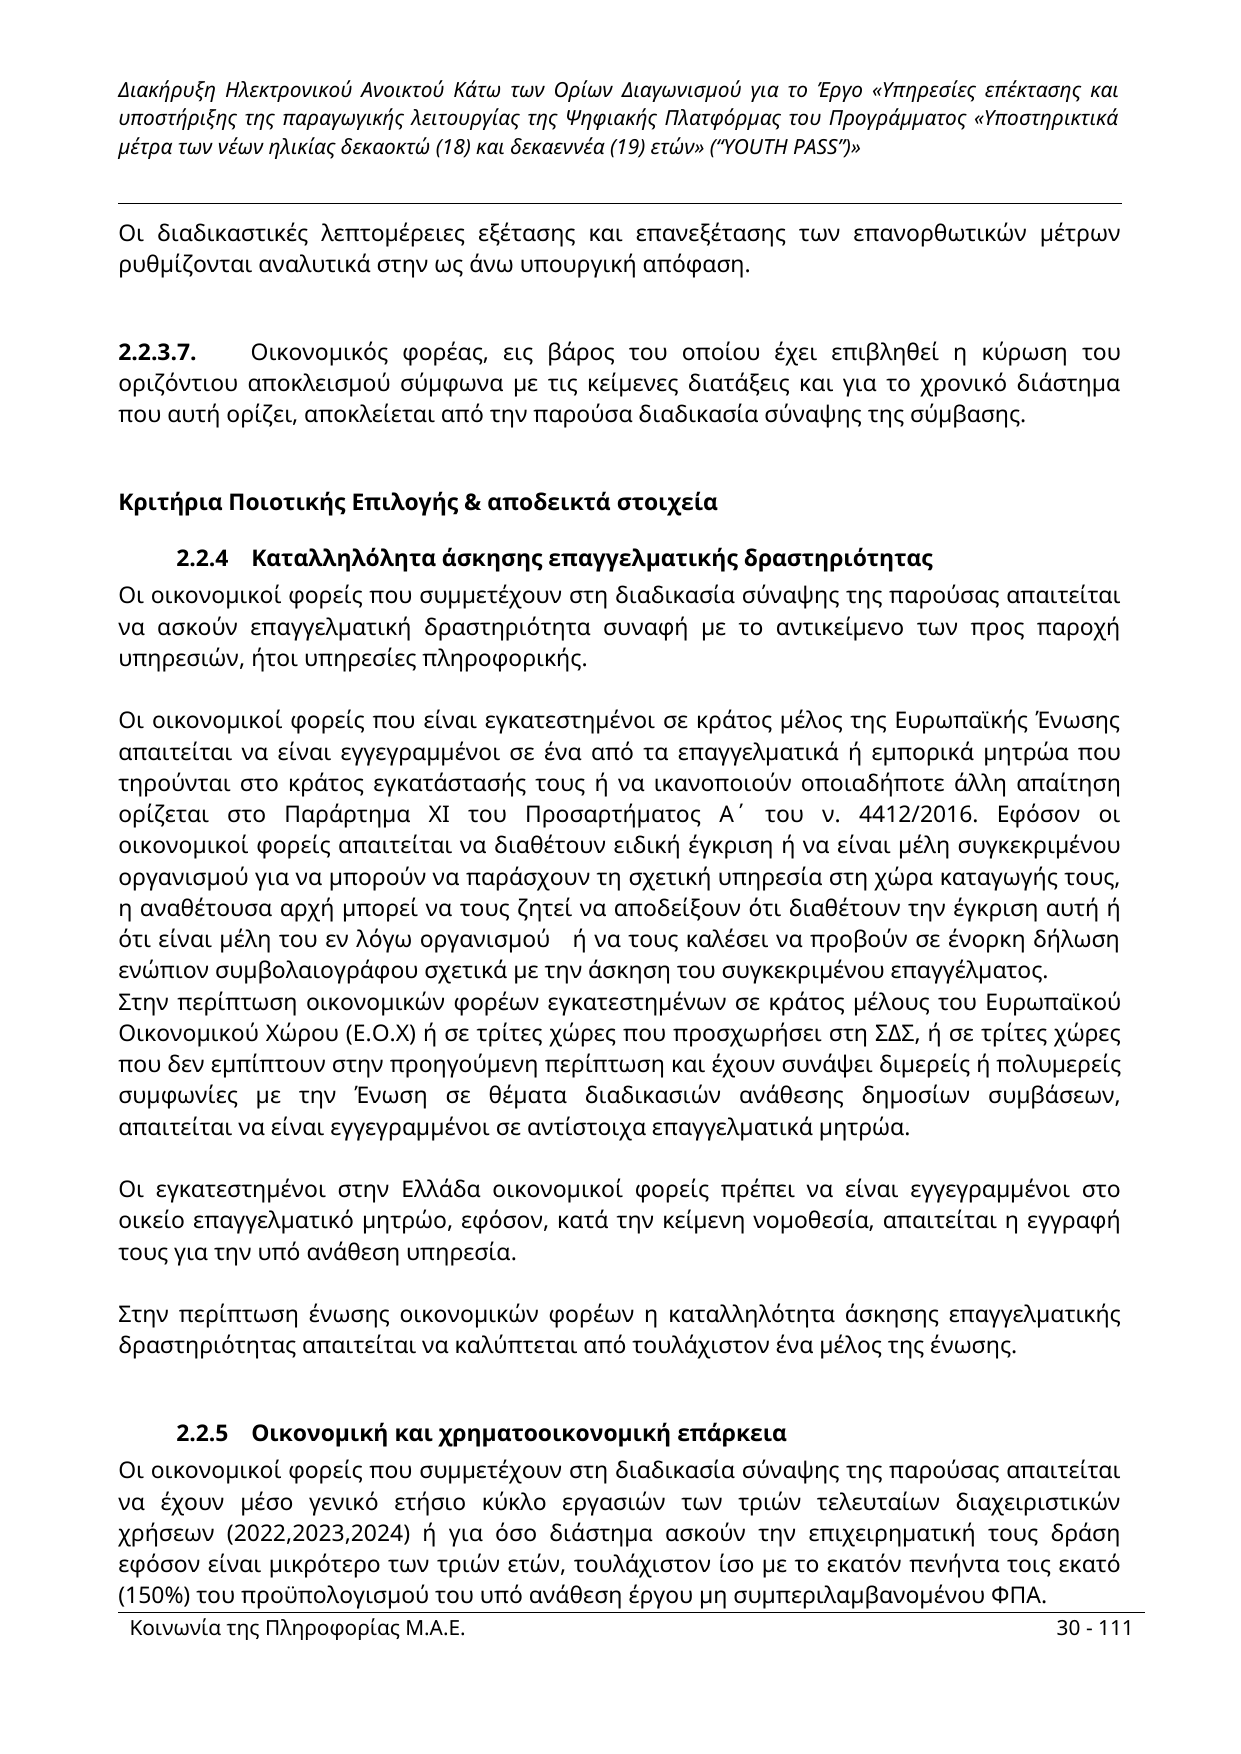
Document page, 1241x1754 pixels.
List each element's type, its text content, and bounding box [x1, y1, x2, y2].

list Οι εγκατεστημένοι στην Ελλάδα οικονομικοί φορείς πρέπει να είναι εγγεγραμμένοι στο οικείο επαγγελματικό μητρώο, εφόσον, κατά την κείμενη νομοθεσία, απαιτείται η εγγραφή τους για την υπό ανάθεση υπηρεσία. [118, 1173, 1122, 1267]
list Στην περίπτωση οικονομικών φορέων εγκατεστημένων σε κράτος μέλους του Ευρωπαϊκού Οικονομικού Χώρου (Ε.Ο.Χ) ή σε τρίτες χώρες που προσχωρήσει στη ΣΔΣ, ή σε τρίτες χώρες που δεν εμπίπτουν στην προηγούμενη περίπτωση και έχουν συνάψει διμερείς ή πολυμερείς συμφωνίες με την Ένωση σε θέματα διαδικασιών ανάθεσης δημοσίων συμβάσεων, απαιτείται να είναι εγγεγραμμένοι σε αντίστοιχα επαγγελματικά μητρώα. [118, 986, 1122, 1142]
list Οικονομικός φορέας, εις βάρος του οποίου έχει επιβληθεί η κύρωση του οριζόντιου αποκλεισμού σύμφωνα με τις κείμενες διατάξεις και για το χρονικό διάστημα που αυτή ορίζει, αποκλείεται από την παρούσα διαδικασία σύναψης της σύμβασης. [118, 336, 1122, 429]
list Οι οικονομικοί φορείς που είναι εγκατεστημένοι σε κράτος μέλος της Ευρωπαϊκής Ένωσης απαιτείται να είναι εγγεγραμμένοι σε ένα από τα επαγγελματικά ή εμπορικά μητρώα που τηρούνται στο κράτος εγκατάστασής τους ή να ικανοποιούν οποιαδήποτε άλλη απαίτηση ορίζεται στο Παράρτημα XI του Προσαρτήματος Α΄ του ν. 4412/2016. Εφόσον οι οικονομικοί φορείς απαιτείται να διαθέτουν ειδική έγκριση ή να είναι μέλη συγκεκριμένου οργανισμού για να μπορούν να παράσχουν τη σχετική υπηρεσία στη χώρα καταγωγής τους, η αναθέτουσα αρχή μπορεί να τους ζητεί να αποδείξουν ότι διαθέτουν την έγκριση αυτή ή ότι είναι μέλη του εν λόγω οργανισμού ή να τους καλέσει να προβούν σε ένορκη δήλωση ενώπιον συμβολαιογράφου σχετικά με την άσκηση του συγκεκριμένου επαγγέλματος. [118, 704, 1122, 986]
subtitle Κριτήρια Ποιοτικής Επιλογής & αποδεικτά στοιχεία [118, 486, 1122, 517]
text Οι οικονομικοί φορείς που συμμετέχουν στη διαδικασία σύναψης της παρούσας απαιτείται να έχουν μέσο γενικό ετήσιο κύκλο εργασιών των τριών τελευταίων διαχειριστικών χρήσεων (2022,2023,2024) ή για όσο διάστημα ασκούν την επιχειρηματική τους δράση εφόσον είναι μικρότερο των τριών ετών, τουλάχιστον ίσο με το εκατόν πενήντα τοις εκατό (150%) του προϋπολογισμού του υπό ανάθεση έργου μη συμπεριλαμβανομένου ΦΠΑ. [118, 1454, 1122, 1611]
text Οι διαδικαστικές λεπτομέρειες εξέτασης και επανεξέτασης των επανορθωτικών μέτρων ρυθμίζονται αναλυτικά στην ως άνω υπουργική απόφαση. [118, 217, 1122, 279]
list Οι οικονομικοί φορείς που συμμετέχουν στη διαδικασία σύναψης της παρούσας απαιτείται να ασκούν επαγγελματική δραστηριότητα συναφή με το αντικείμενο των προς παροχή υπηρεσιών, ήτοι υπηρεσίες πληροφορικής. [118, 579, 1122, 673]
subtitle Οικονομική και χρηματοοικονομική επάρκεια [176, 1417, 1122, 1448]
list Στην περίπτωση ένωσης οικονομικών φορέων η καταλληλότητα άσκησης επαγγελματικής δραστηριότητας απαιτείται να καλύπτεται από τουλάχιστον ένα μέλος της ένωσης. [118, 1298, 1122, 1361]
subtitle Καταλληλόλητα άσκησης επαγγελματικής δραστηριότητας [176, 542, 1122, 573]
